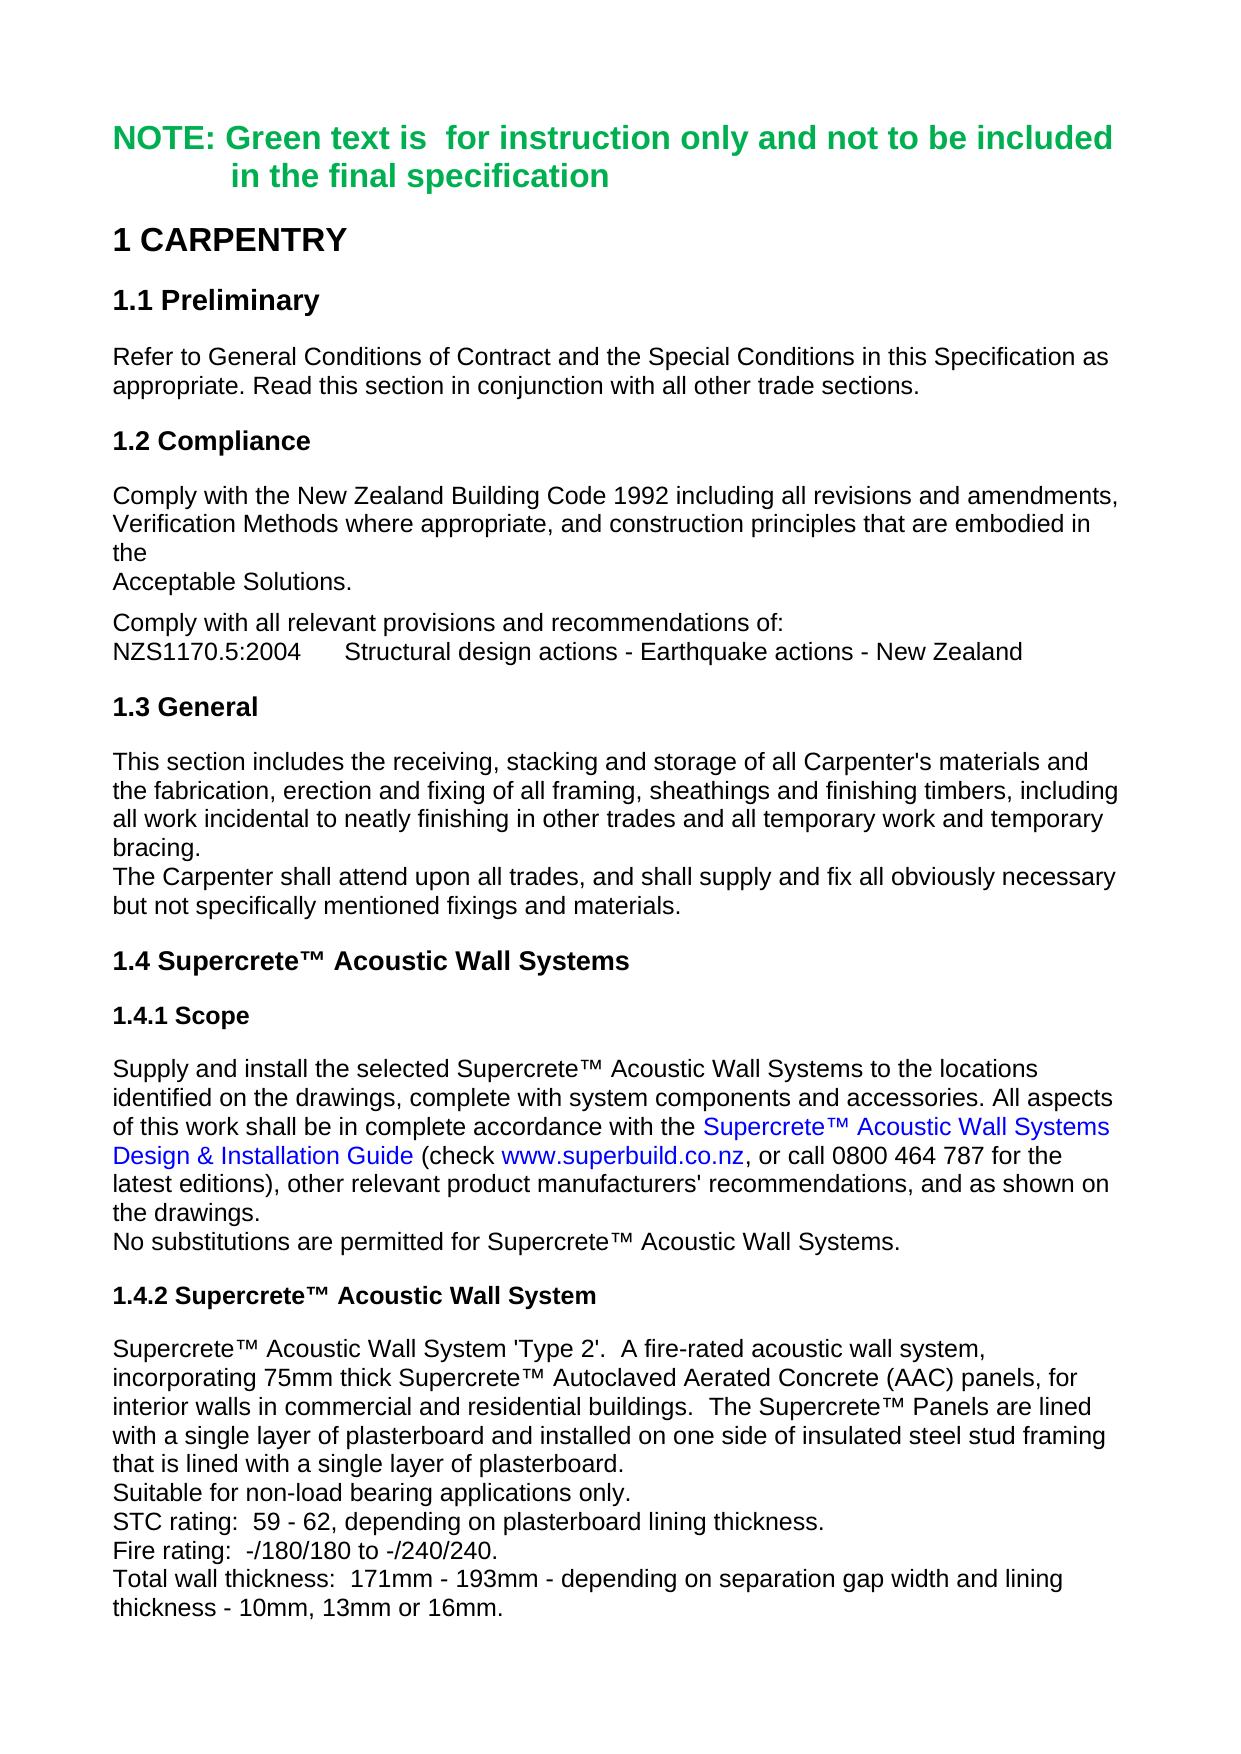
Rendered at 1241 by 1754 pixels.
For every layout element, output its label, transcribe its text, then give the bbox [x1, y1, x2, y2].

text 1.2 Compliance [112, 424, 1128, 456]
text Refer to General Conditions of Contract and the Special Conditions in this Specification as [112, 342, 1128, 371]
text Comply with the New Zealand Building Code 1992 including all revisions and amendments, [112, 481, 1128, 509]
text No substitutions are permitted for Supercrete™ Acoustic Wall Systems. [112, 1227, 1128, 1256]
text 1.4.2 Supercrete™ Acoustic Wall System [112, 1281, 1128, 1309]
text The Carpenter shall attend upon all trades, and shall supply and fix all obviously necessary but not specifically mentioned fixings and materials. [112, 862, 1128, 919]
text Supply and install the selected Supercrete™ Acoustic Wall Systems to the locations identified on the drawings, complete with system components and accessories. All aspects of this work shall be in complete accordance with the Supercrete™ Acoustic Wall Systems Design & Installation Guide (check www.superbuild.co.nz, or call 0800 464 787 for the latest editions), other relevant product manufacturers' recommendations, and as shown on the drawings. [112, 1054, 1128, 1227]
text NOTE: Green text is for instruction only and not to be included in the final specification [112, 118, 1128, 195]
text Verification Methods where appropriate, and construction principles that are embodied in the [112, 509, 1128, 567]
text 1.3 General [112, 691, 1128, 722]
text 1.4 Supercrete™ Acoustic Wall Systems [112, 944, 1128, 976]
text appropriate. Read this section in conjunction with all other trade sections. [112, 371, 1128, 399]
text This section includes the receiving, stacking and storage of all Carpenter's materials and the fabrication, erection and fixing of all framing, sheathings and finishing timbers, including all work incidental to neatly finishing in other trades and all temporary work and temporary bracing. [112, 747, 1128, 862]
text Supercrete™ Acoustic Wall System 'Type 2'. A fire-rated acoustic wall system, incorporating 75mm thick Supercrete™ Autoclaved Aerated Concrete (AAC) panels, for interior walls in commercial and residential buildings. The Supercrete™ Panels are lined with a single layer of plasterboard and installed on one side of insulated steel stud framing that is lined with a single layer of plasterboard. Suitable for non-load bearing applications only. STC rating: 59 - 62, depending on plasterboard lining thickness. Fire rating: -/180/180 to -/240/240. Total wall thickness: 171mm - 193mm - depending on separation gap width and lining thickness - 10mm, 13mm or 16mm. [112, 1334, 1128, 1622]
text Acceptable Solutions. [112, 567, 1128, 596]
text NZS1170.5:2004 Structural design actions - Earthquake actions - New Zealand [112, 637, 1128, 666]
text Comply with all relevant provisions and recommendations of: [112, 608, 1128, 637]
text 1.4.1 Scope [112, 1001, 1128, 1029]
text 1 CARPENTRY [112, 220, 1128, 258]
text 1.1 Preliminary [112, 283, 1128, 317]
